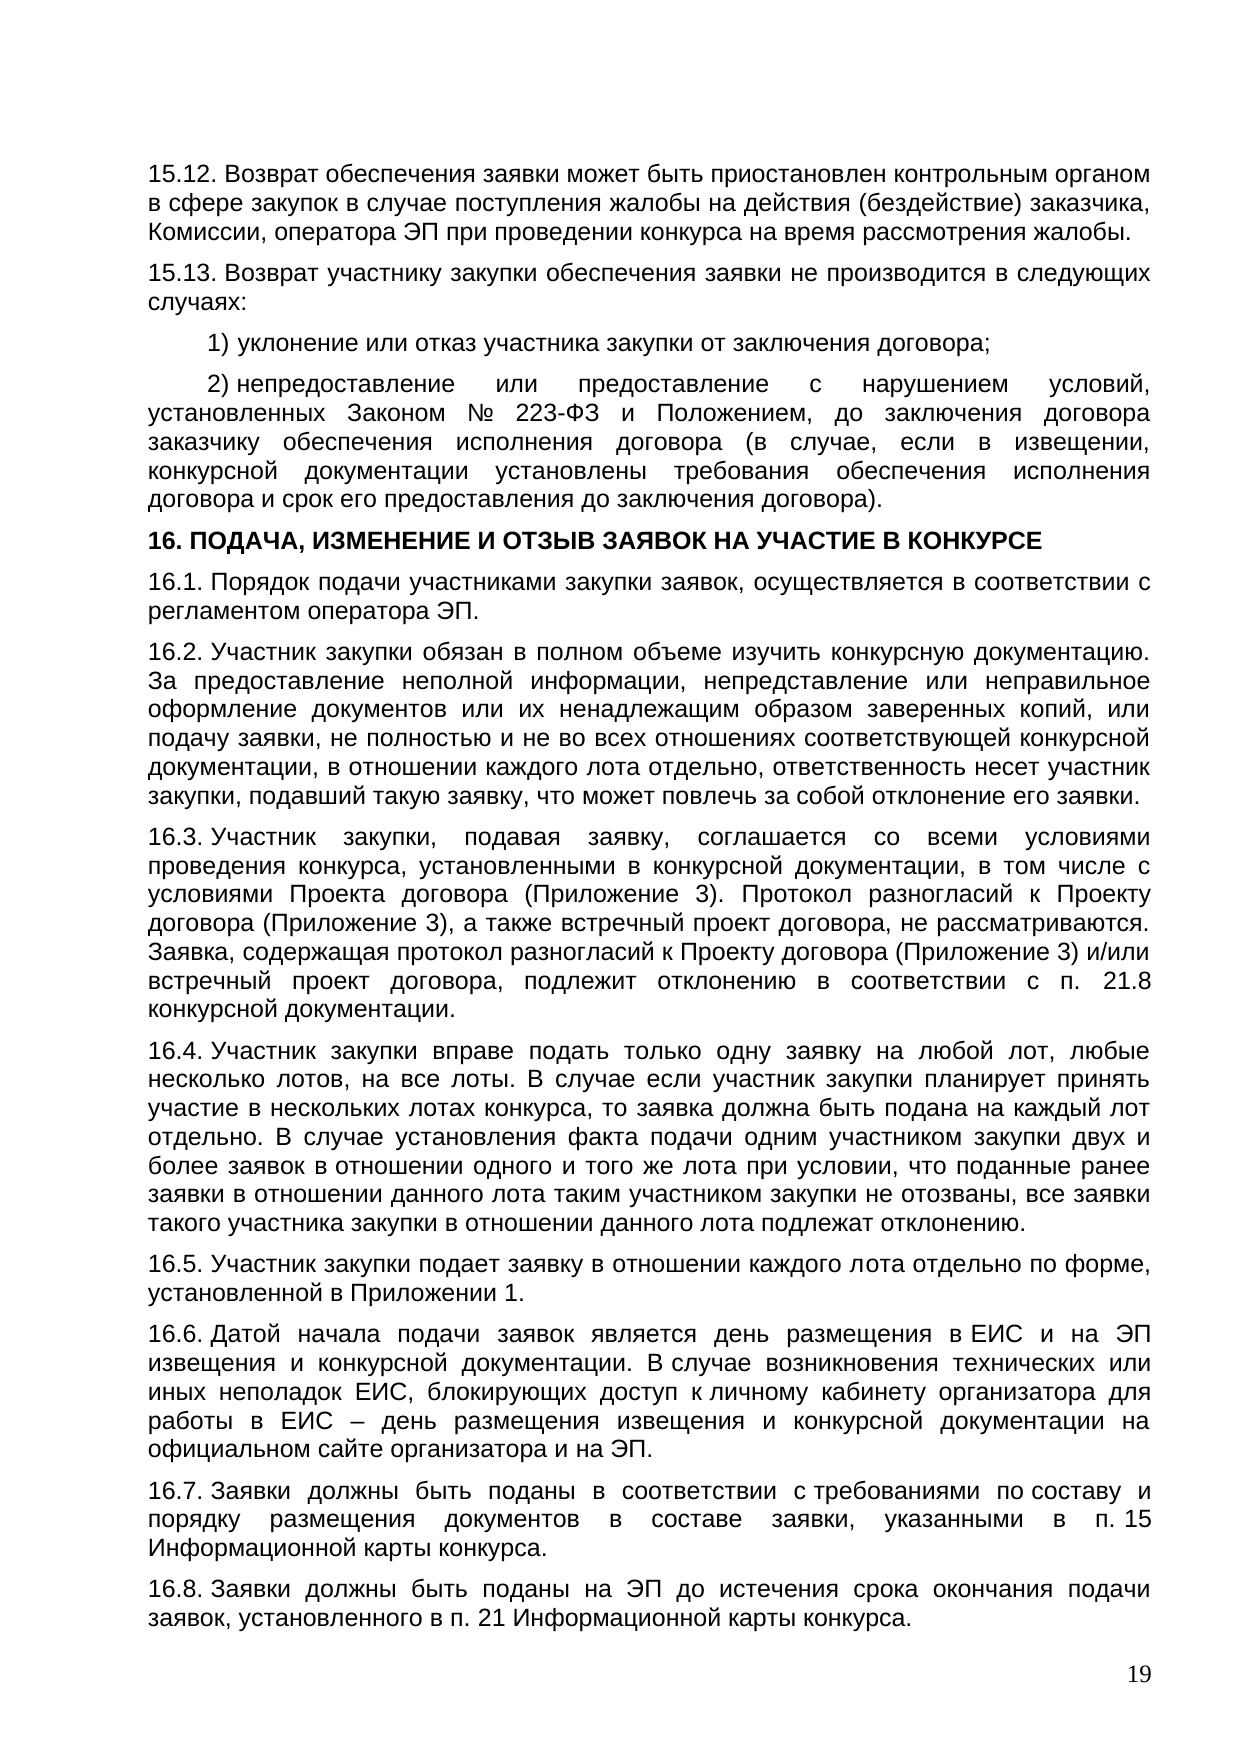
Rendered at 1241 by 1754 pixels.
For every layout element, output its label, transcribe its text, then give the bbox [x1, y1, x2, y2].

subtitle Возврат обеспечения заявки может быть приостановлен контрольным органом в сфере закупок в случае поступления жалобы на действия (бездействие) заказчика, Комиссии, оператора ЭП при проведении конкурса на время рассмотрения жалобы. [148, 159, 1152, 246]
subtitle Участник закупки, подавая заявку, соглашается со всеми условиями проведения конкурса, установленными в конкурсной документации, в том числе с условиями Проекта договора (Приложение 3). Протокол разногласий к Проекту договора (Приложение 3), а также встречный проект договора, не рассматриваются. Заявка, содержащая протокол разногласий к Проекту договора (Приложение 3) и/или встречный проект договора, подлежит отклонению в соответствии с п. 21.8 конкурсной документации. [148, 822, 1152, 1023]
subtitle Участник закупки вправе подать только одну заявку на любой лот, любые несколько лотов, на все лоты. В случае если участник закупки планирует принять участие в нескольких лотах конкурса, то заявка должна быть подана на каждый лот отдельно. В случае установления факта подачи одним участником закупки двух и более заявок в отношении одного и того же лота при условии, что поданные ранее заявки в отношении данного лота таким участником закупки не отозваны, все заявки такого участника закупки в отношении данного лота подлежат отклонению. [148, 1036, 1152, 1237]
subtitle Заявки должны быть поданы на ЭП до истечения срока окончания подачи заявок, установленного в п. 21 Информационной карты конкурса. [148, 1574, 1152, 1632]
subtitle Подача, изменение и отзыв заявок на участие в конкурсе [148, 526, 1152, 554]
list уклонение или отказ участника закупки от заключения договора; [148, 328, 1152, 357]
list непредоставление или предоставление с нарушением условий, установленных Законом № 223-ФЗ и Положением, до заключения договора заказчику обеспечения исполнения договора (в случае, если в извещении, конкурсной документации установлены требования обеспечения исполнения договора и срок его предоставления до заключения договора). [148, 369, 1152, 513]
subtitle Возврат участнику закупки обеспечения заявки не производится в следующих случаях: [148, 258, 1152, 316]
subtitle Заявки должны быть поданы в соответствии с требованиями по составу и порядку размещения документов в составе заявки, указанными в п. 15 Информационной карты конкурса. [148, 1476, 1152, 1562]
subtitle Участник закупки обязан в полном объеме изучить конкурсную документацию. За предоставление неполной информации, непредставление или неправильное оформление документов или их ненадлежащим образом заверенных копий, или подачу заявки, не полностью и не во всех отношениях соответствующей конкурсной документации, в отношении каждого лота отдельно, ответственность несет участник закупки, подавший такую заявку, что может повлечь за собой отклонение его заявки. [148, 637, 1152, 809]
subtitle Участник закупки подает заявку в отношении каждого лота отдельно по форме, установленной в Приложении 1. [148, 1249, 1152, 1307]
subtitle Датой начала подачи заявок является день размещения в ЕИС и на ЭП извещения и конкурсной документации. В случае возникновения технических или иных неполадок ЕИС, блокирующих доступ к личному кабинету организатора для работы в ЕИС – день размещения извещения и конкурсной документации на официальном сайте организатора и на ЭП. [148, 1319, 1152, 1463]
subtitle Порядок подачи участниками закупки заявок, осуществляется в соответствии с регламентом оператора ЭП. [148, 567, 1152, 624]
